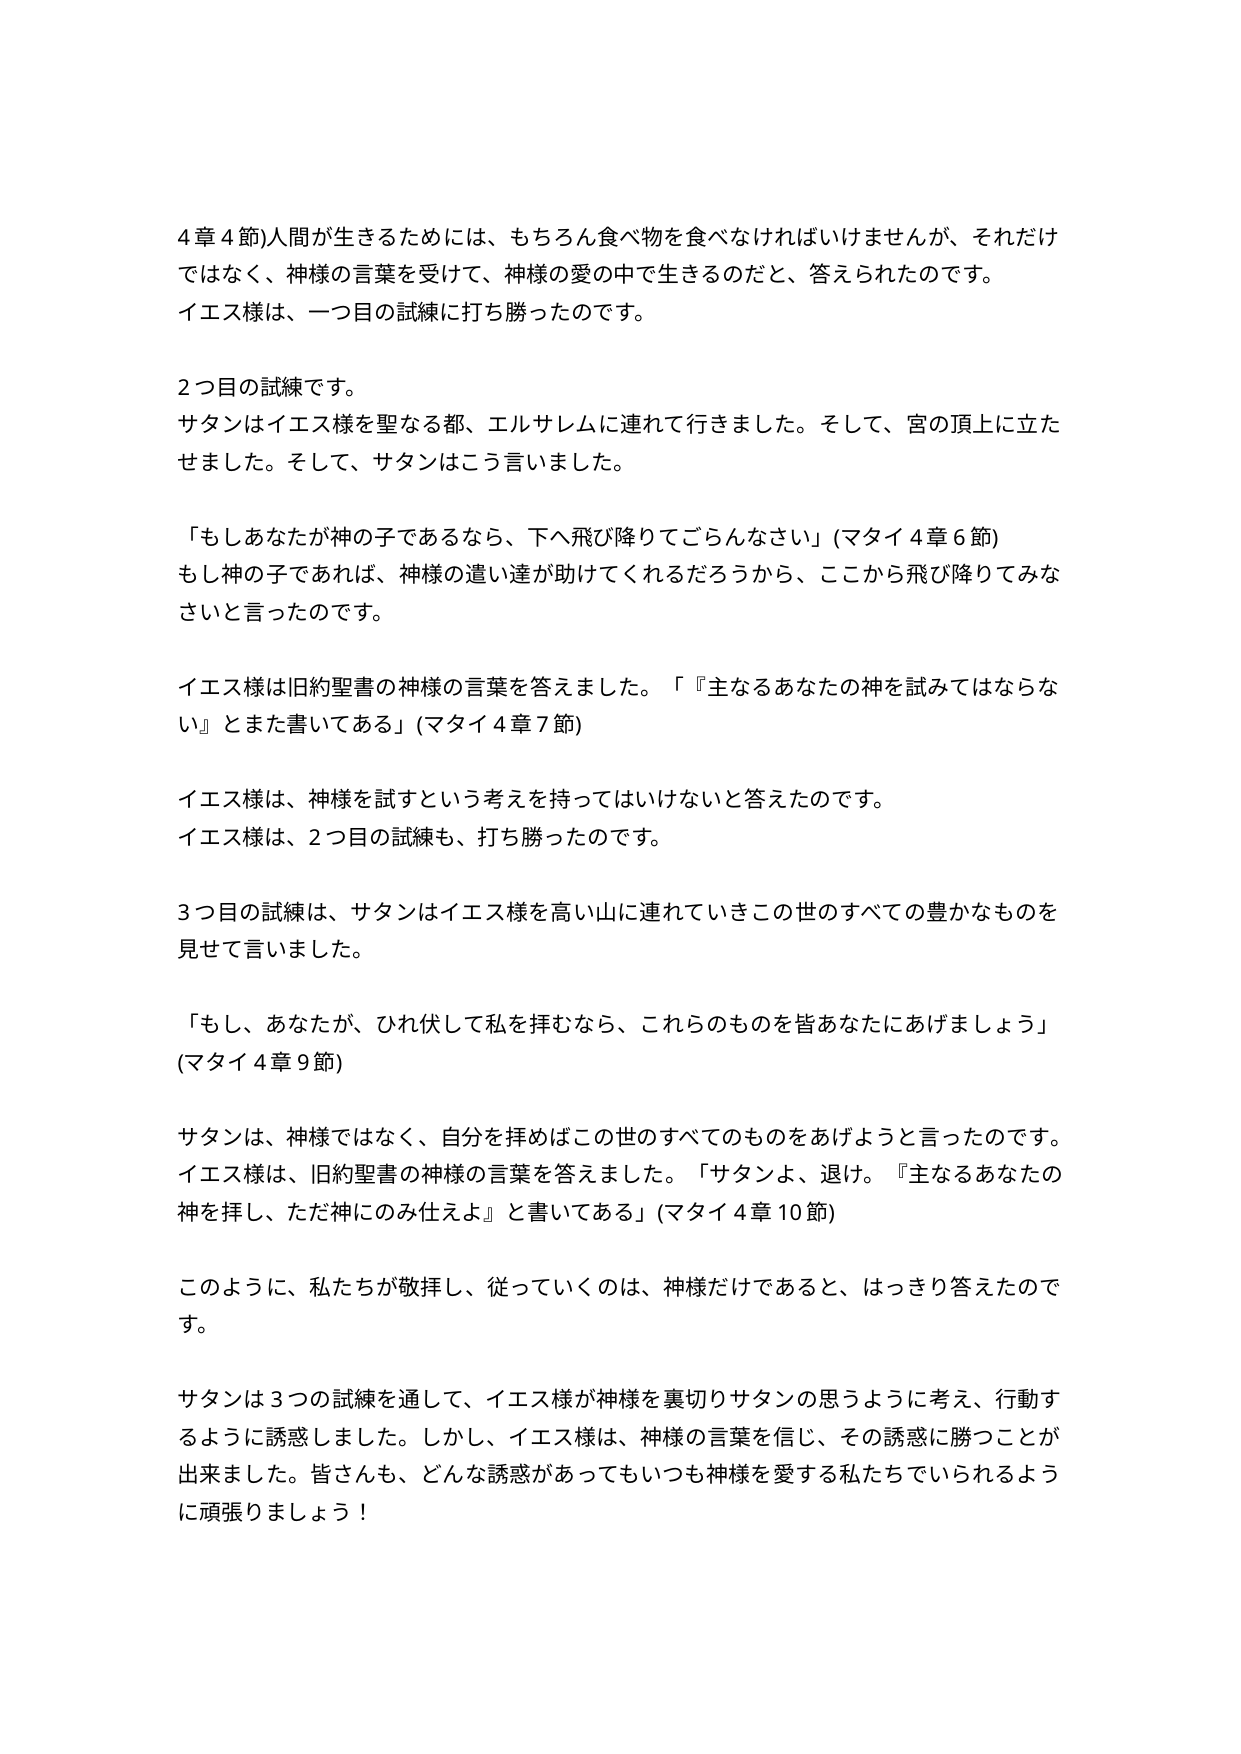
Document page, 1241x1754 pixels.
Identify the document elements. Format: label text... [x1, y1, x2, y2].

text イエス様は、旧約聖書の神様の言葉を答えました。「サタンよ、退け。『主なるあなたの神を拝し、ただ神にのみ仕えよ』と書いてある」(マタイ4章10節) [177, 1154, 1063, 1229]
text サタンは3つの試練を通して、イエス様が神様を裏切りサタンの思うように考え、行動するように誘惑しました。しかし、イエス様は、神様の言葉を信じ、その誘惑に勝つことが出来ました。皆さんも、どんな誘惑があってもいつも神様を愛する私たちでいられるように頑張りましょう！ [177, 1379, 1063, 1529]
text イエス様は、2つ目の試練も、打ち勝ったのです。 [177, 817, 1063, 854]
text 「もし、あなたが、ひれ伏して私を拝むなら、これらのものを皆あなたにあげましょう」(マタイ4章9節) [177, 1004, 1063, 1079]
text イエス様は、神様を試すという考えを持ってはいけないと答えたのです。 [177, 779, 1063, 817]
text イエス様は、一つ目の試練に打ち勝ったのです。 [177, 292, 1063, 329]
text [177, 217, 1063, 292]
text 「もしあなたが神の子であるなら、下へ飛び降りてごらんなさい」(マタイ4章6節) [177, 517, 1063, 554]
text このように、私たちが敬拝し、従っていくのは、神様だけであると、はっきり答えたのです。 [177, 1267, 1063, 1342]
text 2つ目の試練です。 [177, 367, 1063, 404]
text 3つ目の試練は、サタンはイエス様を高い山に連れていきこの世のすべての豊かなものを見せて言いました。 [177, 892, 1063, 967]
text サタンはイエス様を聖なる都、エルサレムに連れて行きました。そして、宮の頂上に立たせました。そして、サタンはこう言いました。 [177, 404, 1063, 479]
text サタンは、神様ではなく、自分を拝めばこの世のすべてのものをあげようと言ったのです。 [177, 1117, 1063, 1154]
text イエス様は旧約聖書の神様の言葉を答えました。「『主なるあなたの神を試みてはならない』とまた書いてある」(マタイ4章7節) [177, 667, 1063, 742]
text もし神の子であれば、神様の遣い達が助けてくれるだろうから、ここから飛び降りてみなさいと言ったのです。 [177, 554, 1063, 629]
